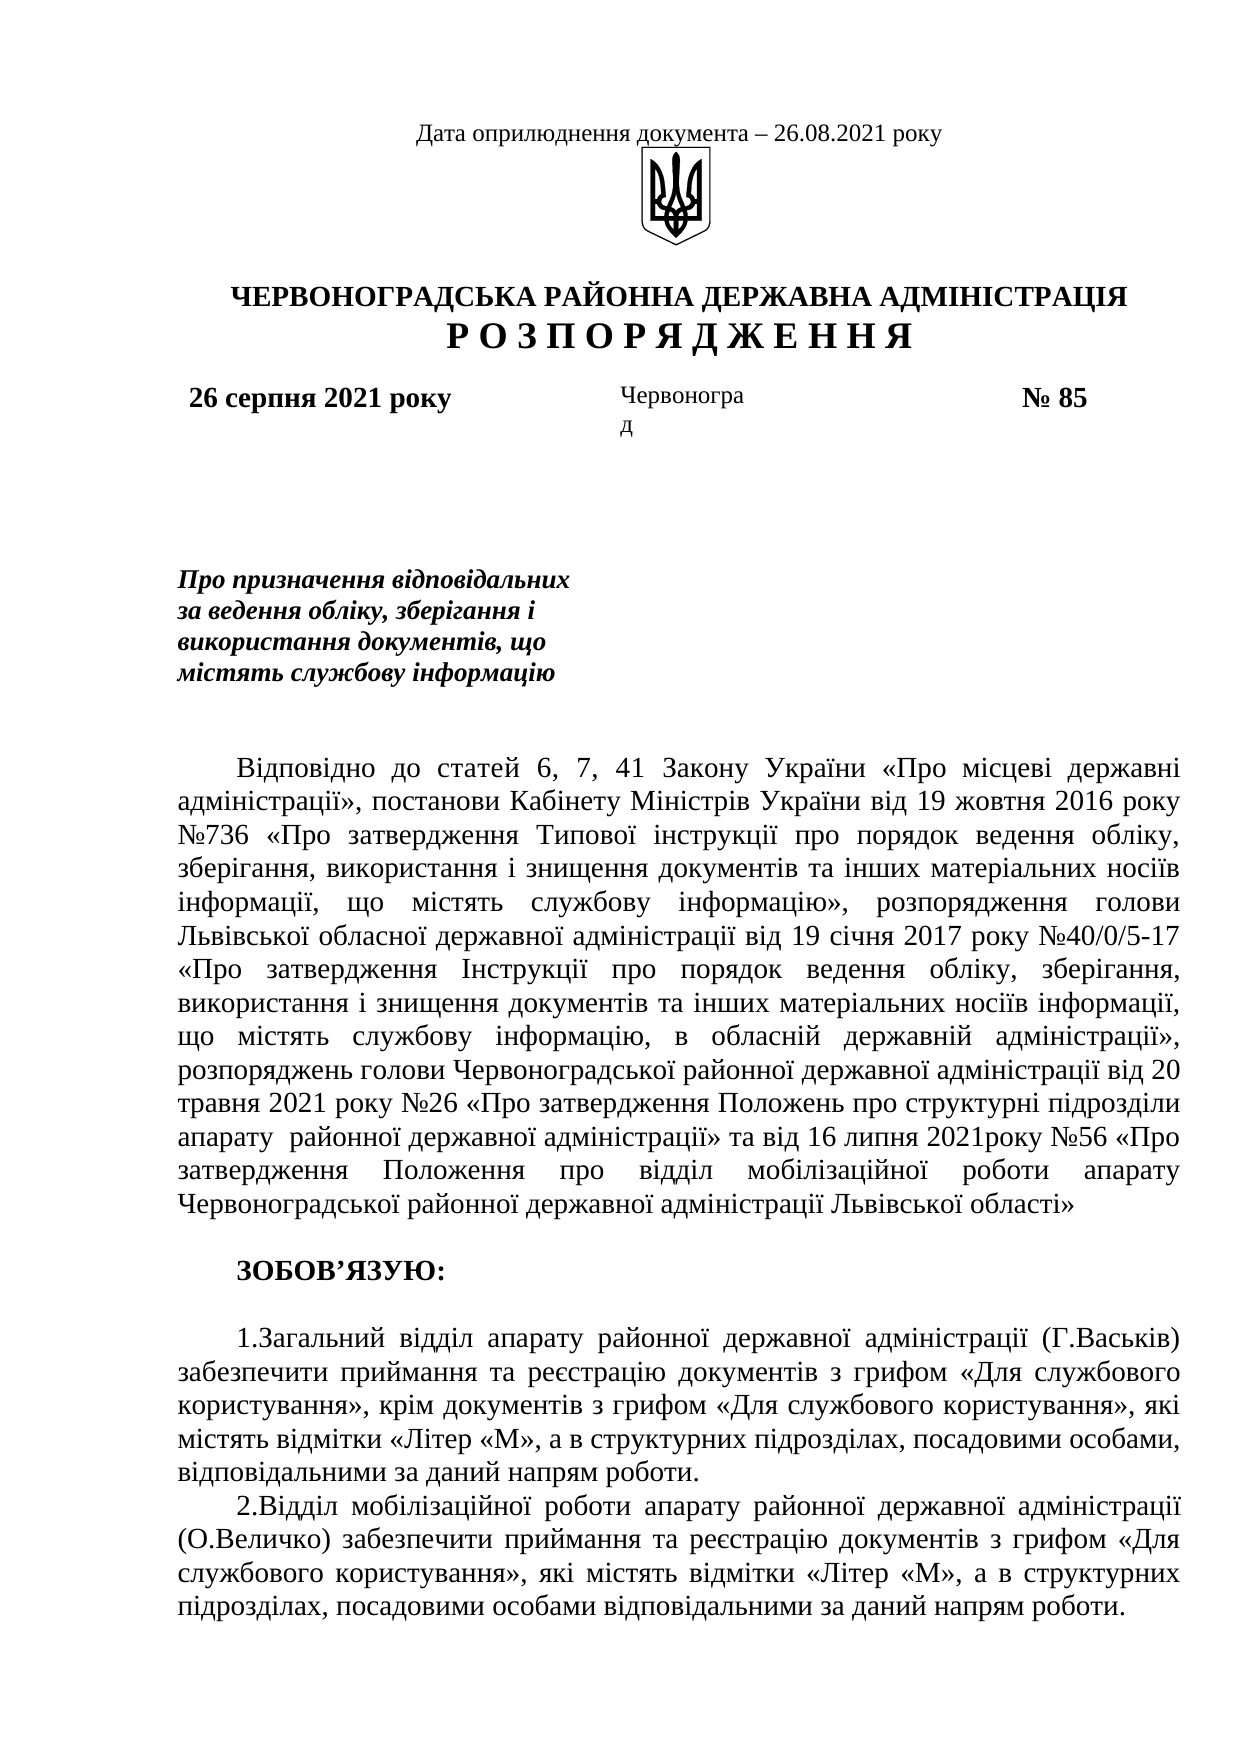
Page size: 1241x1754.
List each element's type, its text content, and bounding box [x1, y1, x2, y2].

text ЧЕРВОНОГРАДСЬКА РАЙОННА ДЕРЖАВНА АДМІНІСТРАЦІЯ [177, 279, 1181, 313]
text за ведення обліку, зберігання і використання документів, що [177, 594, 679, 657]
text 2.Відділ мобілізаційної роботи апарату районної державної адміністрації (О.Величко) забезпечити приймання та реєстрацію документів з грифом «Для службового користування», які містять відмітки «Літер «М», а в структурних підрозділах, посадовими особами відповідальними за даний напрям роботи. [177, 1488, 1181, 1622]
text 1.Загальний відділ апарату районної державної адміністрації (Г.Васьків) забезпечити приймання та реєстрацію документів з грифом «Для службового користування», крім документів з грифом «Для службового користування», які містять відмітки «Літер «М», а в структурних підрозділах, посадовими особами, відповідальними за даний напрям роботи. [177, 1320, 1181, 1488]
text Про призначення відповідальних [177, 563, 679, 594]
text містять службову інформацію [177, 657, 679, 688]
table_header № 85 [768, 380, 1181, 438]
text ЗОБОВ’ЯЗУЮ: [177, 1253, 1181, 1287]
table_header Червоноград [609, 380, 768, 438]
text Відповідно до статей 6, 7, 41 Закону України «Про місцеві державні адміністрації», постанови Кабінету Міністрів України від 19 жовтня 2016 року №736 «Про затвердження Типової інструкції про порядок ведення обліку, зберігання, використання і знищення документів та інших матеріальних носіїв інформації, що містять службову інформацію», розпорядження голови Львівської обласної державної адміністрації від 19 січня 2017 року №40/0/5-17 «Про затвердження Інструкції про порядок ведення обліку, зберігання, використання і знищення документів та інших матеріальних носіїв інформації, що містять службову інформацію, в обласній державній адміністрації», розпоряджень голови Червоноградської районної державної адміністрації від 20 травня 2021 року №26 «Про затвердження Положень про структурні підрозділи апарату районної державної адміністрації» та від 16 липня 2021року №56 «Про затвердження Положення про відділ мобілізаційної роботи апарату Червоноградської районної державної адміністрації Львівської області» [177, 750, 1181, 1219]
text Р О З П О Р Я Д Ж Е Н Н Я [177, 313, 1181, 356]
table_header 26 серпня 2021 року [177, 380, 609, 438]
text Дата оприлюднення документа – 26.08.2021 року [177, 118, 1181, 147]
